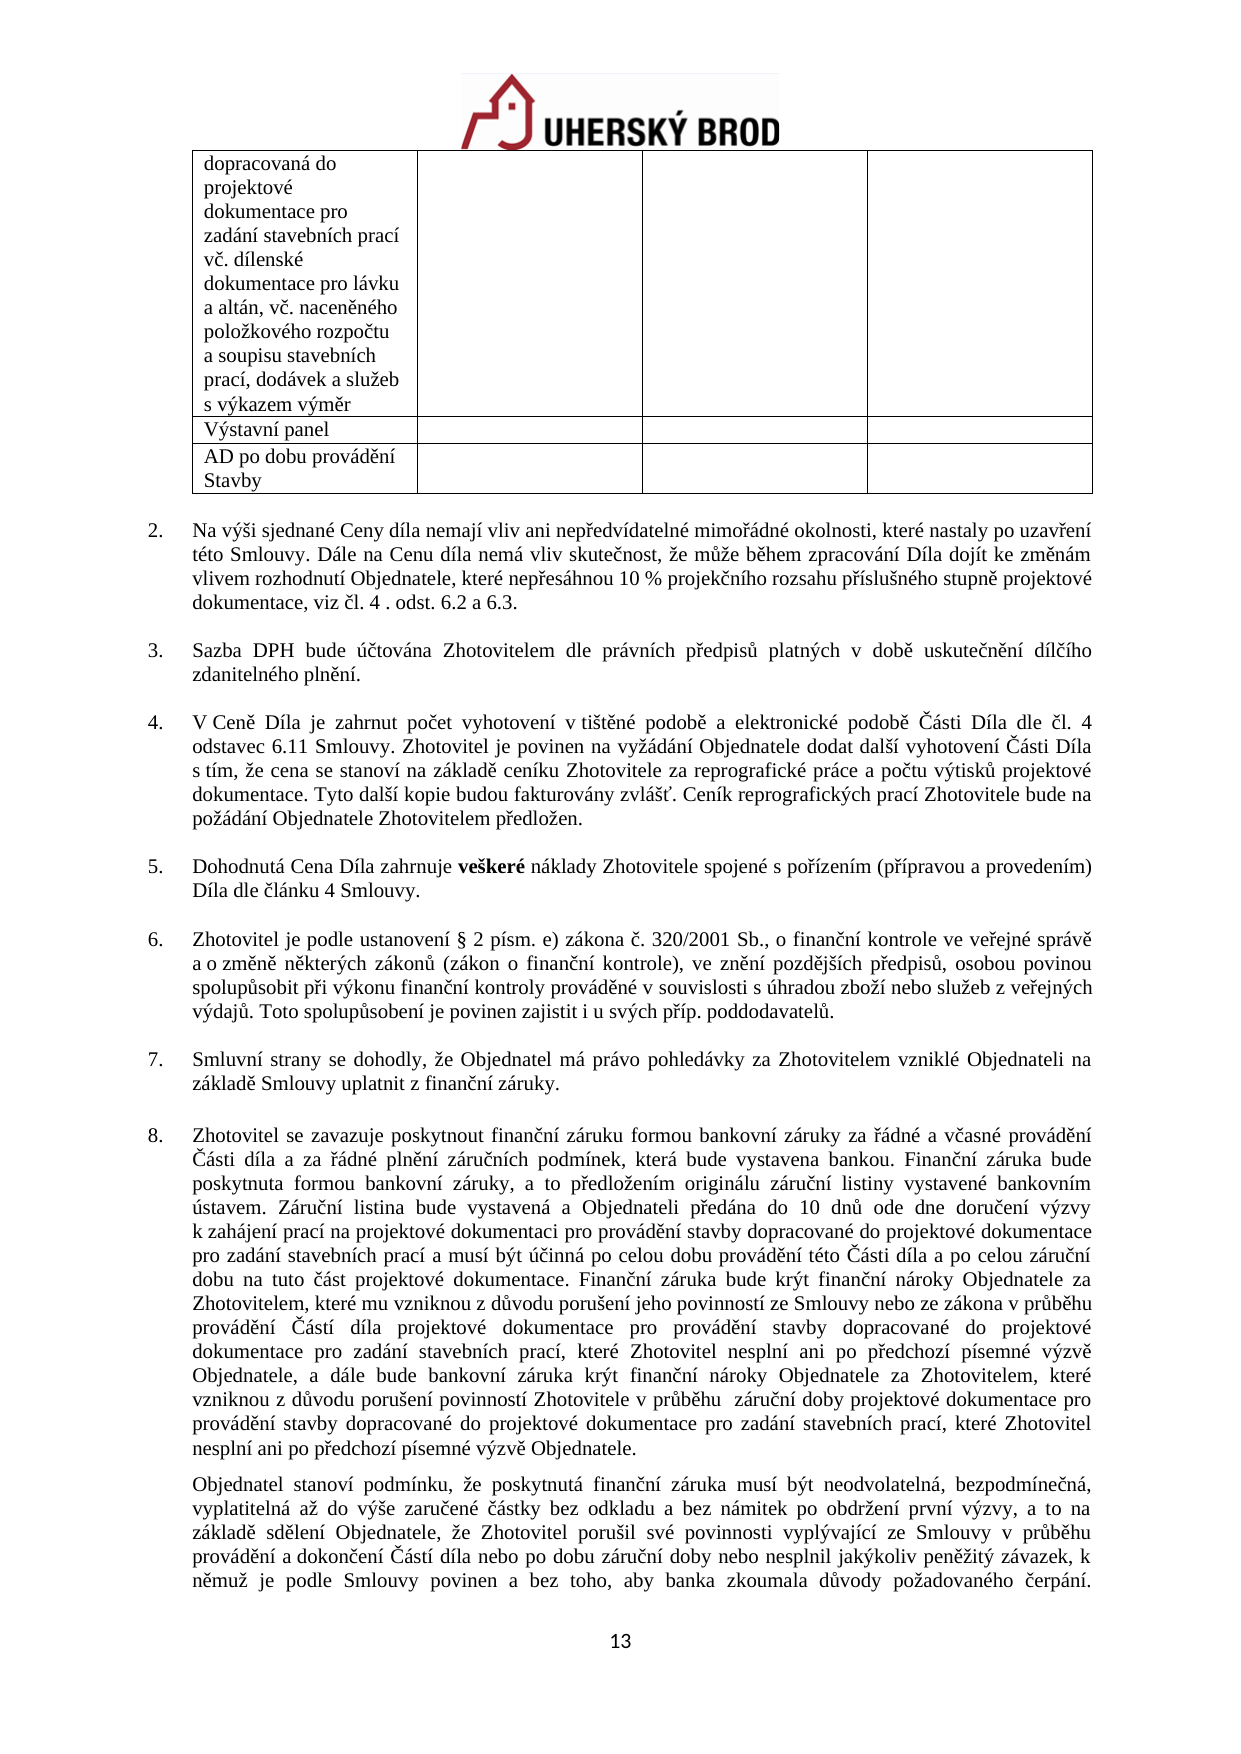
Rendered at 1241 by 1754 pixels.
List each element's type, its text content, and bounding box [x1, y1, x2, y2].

list Zhotovitel je podle ustanovení § 2 písm. e) zákona č. 320/2001 Sb., o finanční kontrole ve veřejné správě a o změně některých zákonů (zákon o finanční kontrole), ve znění pozdějších předpisů, osobou povinou spolupůsobit při výkonu finanční kontroly prováděné v souvislosti s úhradou zboží nebo služeb z veřejných výdajů. Toto spolupůsobení je povinen zajistit i u svých příp. poddodavatelů. [148, 927, 1093, 1023]
table_cell [643, 444, 867, 492]
list V Ceně Díla je zahrnut počet vyhotovení v tištěné podobě a elektronické podobě Části Díla dle čl. 4 odstavec 6.11 Smlouvy. Zhotovitel je povinen na vyžádání Objednatele dodat další vyhotovení Části Díla s tím, že cena se stanoví na základě ceníku Zhotovitele za reprografické práce a počtu výtisků projektové dokumentace. Tyto další kopie budou fakturovány zvlášť. Ceník reprografických prací Zhotovitele bude na požádání Objednatele Zhotovitelem předložen. [148, 710, 1093, 830]
table_cell [418, 151, 642, 416]
list Sazba DPH bude účtována Zhotovitelem dle právních předpisů platných v době uskutečnění dílčího zdanitelného plnění. [148, 638, 1093, 686]
table_cell [868, 444, 1092, 492]
list Zhotovitel se zavazuje poskytnout finanční záruku formou bankovní záruky za řádné a včasné provádění Části díla a za řádné plnění záručních podmínek, která bude vystavena bankou. Finanční záruka bude poskytnuta formou bankovní záruky, a to předložením originálu záruční listiny vystavené bankovním ústavem. Záruční listina bude vystavená a Objednateli předána do 10 dnů ode dne doručení výzvy k zahájení prací na projektové dokumentaci pro provádění stavby dopracované do projektové dokumentace pro zadání stavebních prací a musí být účinná po celou dobu provádění této Části díla a po celou záruční dobu na tuto část projektové dokumentace. Finanční záruka bude krýt finanční nároky Objednatele za Zhotovitelem, které mu vzniknou z důvodu porušení jeho povinností ze Smlouvy nebo ze zákona v průběhu provádění Částí díla projektové dokumentace pro provádění stavby dopracované do projektové dokumentace pro zadání stavebních prací, které Zhotovitel nesplní ani po předchozí písemné výzvě Objednatele, a dále bude bankovní záruka krýt finanční nároky Objednatele za Zhotovitelem, které vzniknou z důvodu porušení povinností Zhotovitele v průběhu záruční doby projektové dokumentace pro provádění stavby dopracované do projektové dokumentace pro zadání stavebních prací, které Zhotovitel nesplní ani po předchozí písemné výzvě Objednatele. [148, 1123, 1093, 1459]
list Dohodnutá Cena Díla zahrnuje veškeré náklady Zhotovitele spojené s pořízením (přípravou a provedením) Díla dle článku 4 Smlouvy. [148, 854, 1093, 902]
table_cell [868, 417, 1092, 443]
table_cell [643, 417, 867, 443]
list Na výši sjednané Ceny díla nemají vliv ani nepředvídatelné mimořádné okolnosti, které nastaly po uzavření této Smlouvy. Dále na Cenu díla nemá vliv skutečnost, že může během zpracování Díla dojít ke změnám vlivem rozhodnutí Objednatele, které nepřesáhnou 10 % projekčního rozsahu příslušného stupně projektové dokumentace, viz čl. 4 . odst. 6.2 a 6.3. [148, 517, 1093, 614]
list Smluvní strany se dohodly, že Objednatel má právo pohledávky za Zhotovitelem vzniklé Objednateli na základě Smlouvy uplatnit z finanční záruky. [148, 1047, 1093, 1095]
table_cell Výstavní panel [193, 417, 417, 443]
table_cell AD po dobu provádění Stavby [193, 444, 417, 492]
table_cell [418, 444, 642, 492]
table_cell [868, 151, 1092, 416]
table_cell [418, 417, 642, 443]
table_cell [643, 151, 867, 416]
picture [461, 73, 780, 150]
